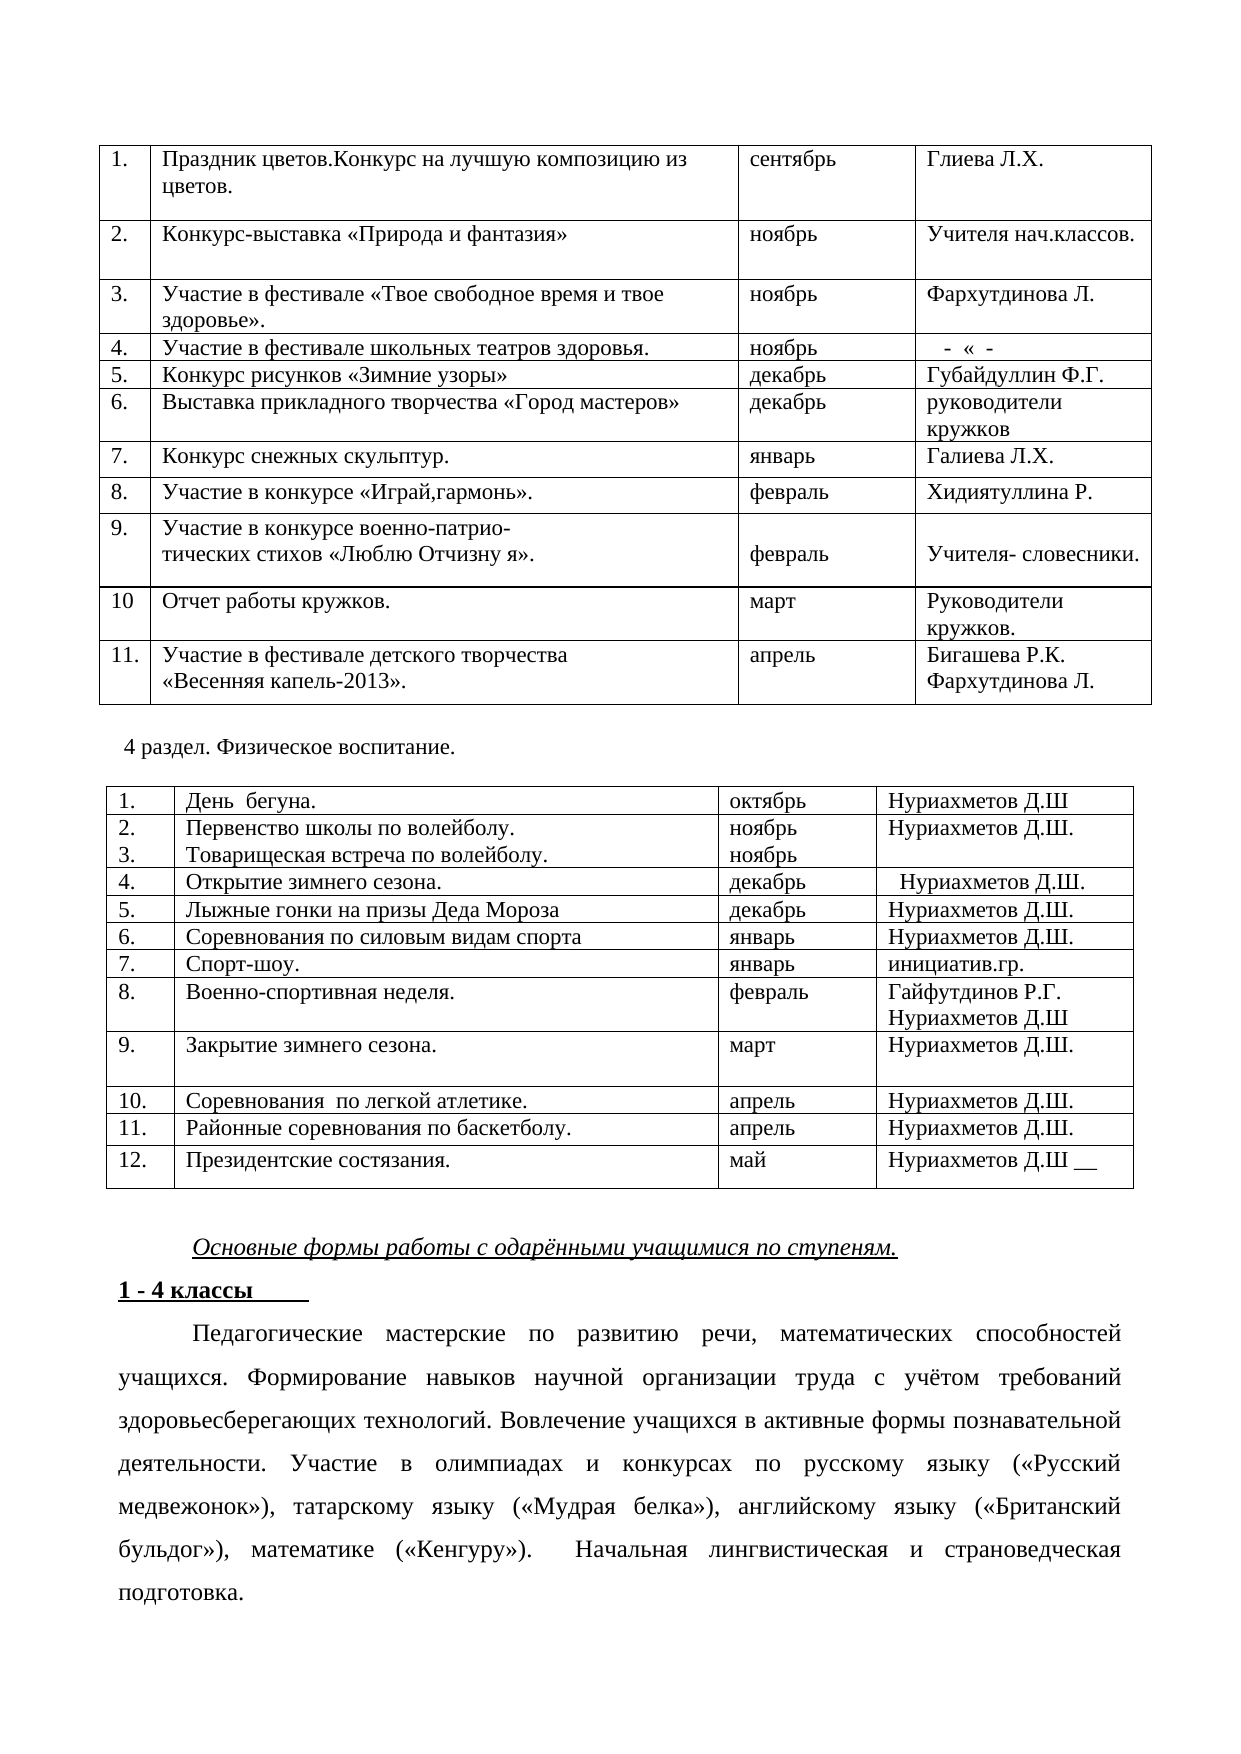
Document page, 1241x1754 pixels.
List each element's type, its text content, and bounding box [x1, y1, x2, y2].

table_cell 12. [107, 1146, 174, 1188]
table_cell 5. [107, 896, 174, 922]
table_cell декабрь [739, 361, 915, 387]
table_cell Участие в конкурсе «Играй,гармонь». [151, 478, 738, 513]
table_cell 8. [100, 478, 150, 513]
table_cell Гайфутдинов Р.Г. Нуриахметов Д.Ш [877, 978, 1133, 1031]
table_cell Нуриахметов Д.Ш. [877, 868, 1133, 894]
table_cell март [719, 1032, 876, 1086]
table_cell Руководители кружков. [916, 588, 1151, 640]
table_cell 10 [100, 588, 150, 640]
table_cell 9. [100, 514, 150, 586]
table_header Глиева Л.Х. [916, 146, 1151, 219]
table_cell Соревнования по легкой атлетике. [175, 1087, 718, 1113]
table_cell Спорт-шоу. [175, 950, 718, 977]
table_cell Соревнования по силовым видам спорта [175, 923, 718, 949]
table_cell Губайдуллин Ф.Г. [916, 361, 1151, 387]
text 1 - 4 классы [118, 1275, 1122, 1304]
table_cell февраль [719, 978, 876, 1031]
text 4 раздел. Физическое воспитание. [118, 733, 1122, 760]
table_cell 2. [100, 221, 150, 279]
table_cell апрель [739, 641, 915, 704]
table_cell Нуриахметов Д.Ш. [877, 923, 1133, 949]
table_cell Участие в фестивале школьных театров здоровья. [151, 334, 738, 360]
table_cell 8. [107, 978, 174, 1031]
table_cell Учителя- словесники. [916, 514, 1151, 586]
table_cell январь [739, 442, 915, 477]
table_header сентябрь [739, 146, 915, 219]
table_header Праздник цветов.Конкурс на лучшую композицию из цветов. [151, 146, 738, 219]
table_cell Выставка прикладного творчества «Город мастеров» [151, 389, 738, 441]
table_cell 4. [107, 868, 174, 894]
table_cell инициатив.гр. [877, 950, 1133, 977]
table_cell Президентские состязания. [175, 1146, 718, 1188]
table_cell Хидиятуллина Р. [916, 478, 1151, 513]
table_cell 10. [107, 1087, 174, 1113]
table_cell Районные соревнования по баскетболу. [175, 1114, 718, 1144]
table_cell 6. [100, 389, 150, 441]
table_cell Бигашева Р.К. Фархутдинова Л. [916, 641, 1151, 704]
table_cell Галиева Л.Х. [916, 442, 1151, 477]
table_cell Открытие зимнего сезона. [175, 868, 718, 894]
table_cell февраль [739, 478, 915, 513]
table_cell 7. [100, 442, 150, 477]
table_cell Конкурс-выставка «Природа и фантазия» [151, 221, 738, 279]
table_cell 9. [107, 1032, 174, 1086]
table_header 1. [100, 146, 150, 219]
table_cell Нуриахметов Д.Ш. [877, 1087, 1133, 1113]
table_cell Нуриахметов Д.Ш. [877, 1032, 1133, 1086]
table_cell Первенство школы по волейболу. Товарищеская встреча по волейболу. [175, 815, 718, 867]
table_cell декабрь [719, 896, 876, 922]
table_cell Закрытие зимнего сезона. [175, 1032, 718, 1086]
text Основные формы работы с одарёнными учащимися по ступеням. [118, 1232, 1122, 1261]
table_cell декабрь [719, 868, 876, 894]
table_cell Учителя нач.классов. [916, 221, 1151, 279]
table_header Нуриахметов Д.Ш [877, 787, 1133, 813]
table_cell 11. [100, 641, 150, 704]
table_cell 5. [100, 361, 150, 387]
table_cell ноябрь [739, 280, 915, 333]
table_cell Участие в фестивале «Твое свободное время и твое здоровье». [151, 280, 738, 333]
table_cell 2. 3. [107, 815, 174, 867]
table_cell январь [719, 950, 876, 977]
table_cell Участие в конкурсе военно-патрио- тических стихов «Люблю Отчизну я». [151, 514, 738, 586]
table_header 1. [107, 787, 174, 813]
table_cell май [719, 1146, 876, 1188]
table_header День бегуна. [175, 787, 718, 813]
table_cell март [739, 588, 915, 640]
table_cell 6. [107, 923, 174, 949]
table_cell 3. [100, 280, 150, 333]
table_cell Конкурс снежных скульптур. [151, 442, 738, 477]
table_cell апрель [719, 1087, 876, 1113]
table_header октябрь [719, 787, 876, 813]
table_cell февраль [739, 514, 915, 586]
table_cell ноябрь [739, 334, 915, 360]
table_cell Конкурс рисунков «Зимние узоры» [151, 361, 738, 387]
table_cell Нуриахметов Д.Ш. [877, 1114, 1133, 1144]
table_cell январь [719, 923, 876, 949]
table_cell 4. [100, 334, 150, 360]
table_cell 7. [107, 950, 174, 977]
table_cell Лыжные гонки на призы Деда Мороза [175, 896, 718, 922]
table_cell Нуриахметов Д.Ш. [877, 896, 1133, 922]
table_cell апрель [719, 1114, 876, 1144]
table_cell ноябрь [739, 221, 915, 279]
table_cell руководители кружков [916, 389, 1151, 441]
table_cell 11. [107, 1114, 174, 1144]
table_cell Фархутдинова Л. [916, 280, 1151, 333]
table_cell - « - [916, 334, 1151, 360]
table_cell Участие в фестивале детского творчества «Весенняя капель-2013». [151, 641, 738, 704]
table_cell ноябрь ноябрь [719, 815, 876, 867]
text Педагогические мастерские по развитию речи, математических способностей учащихся. Формирование навыков научной организации труда с учётом требований здоровьесберегающих технологий. Вовлечение учащихся в активные формы познавательной деятельности. Участие в олимпиадах и конкурсах по русскому языку («Русский медвежонок»), татарскому языку («Мудрая белка»), английскому языку («Британский бульдог»), математике («Кенгуру»). Начальная лингвистическая и страноведческая подготовка. [118, 1318, 1122, 1606]
table_cell Нуриахметов Д.Ш. [877, 815, 1133, 867]
table_cell Военно-спортивная неделя. [175, 978, 718, 1031]
table_cell декабрь [739, 389, 915, 441]
table_cell Нуриахметов Д.Ш __ [877, 1146, 1133, 1188]
table_cell Отчет работы кружков. [151, 588, 738, 640]
